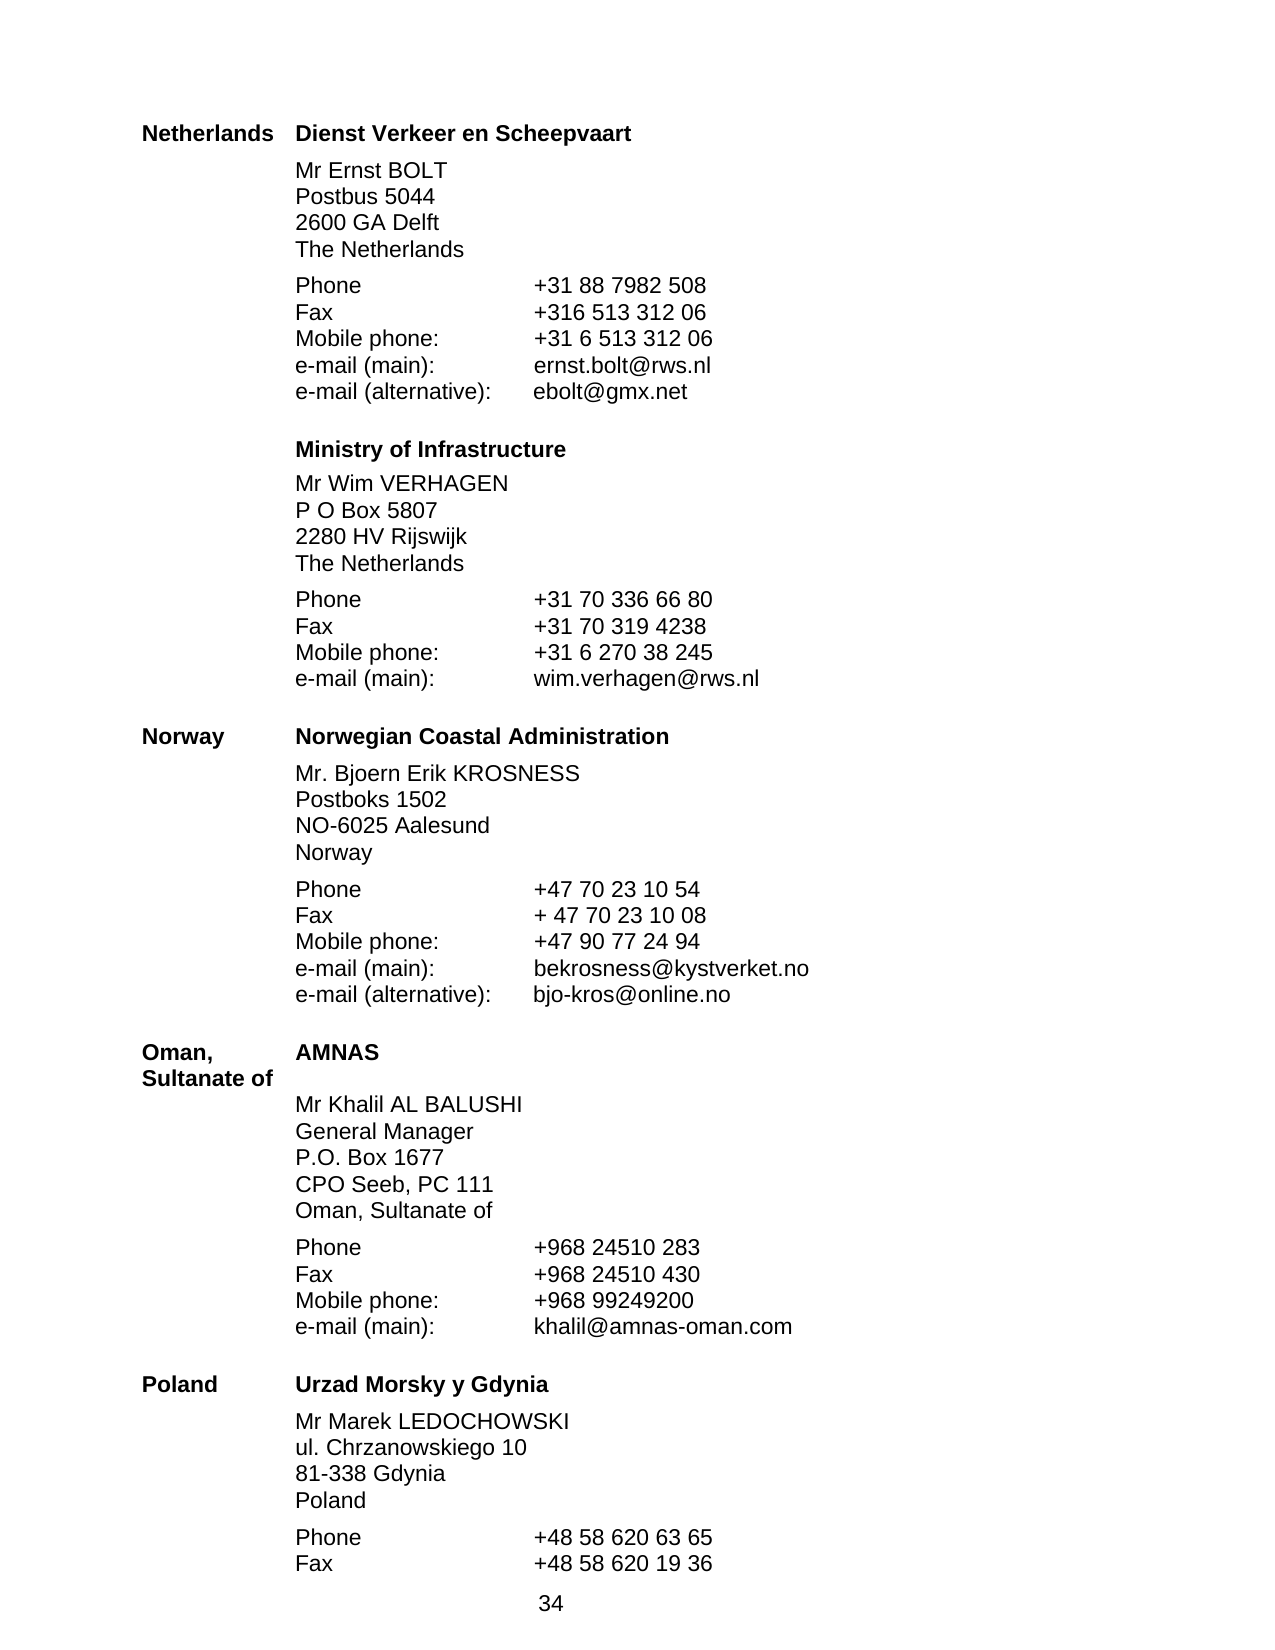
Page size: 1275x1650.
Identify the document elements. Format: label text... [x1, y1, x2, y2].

text Fax +316 513 312 06 [118, 299, 1157, 325]
text Fax +968 24510 430 [118, 1261, 1157, 1287]
text Sultanate of [118, 1065, 1157, 1091]
text Fax +48 58 620 19 36 [118, 1550, 1157, 1576]
text Poland [118, 1487, 1157, 1513]
text Fax +31 70 319 4238 [118, 613, 1157, 639]
text Mobile phone: +31 6 513 312 06 [118, 325, 1157, 352]
text P O Box 5807 [118, 497, 1157, 523]
text Fax + 47 70 23 10 08 [118, 902, 1157, 928]
text 2280 HV Rijswijk [118, 523, 1157, 549]
text Phone +47 70 23 10 54 [118, 876, 1157, 902]
text Poland Urzad Morsky y Gdynia [118, 1371, 1157, 1397]
text e-mail (main): khalil@amnas-oman.com [118, 1313, 1157, 1339]
text Mr Khalil AL BALUSHI [118, 1091, 1157, 1118]
text The Netherlands [118, 236, 1157, 262]
text General Manager [118, 1118, 1157, 1144]
text NO-6025 Aalesund [118, 812, 1157, 839]
text Norway Norwegian Coastal Administration [118, 723, 1157, 749]
text e-mail (main): ernst.bolt@rws.nl [118, 352, 1157, 378]
text ul. Chrzanowskiego 10 [118, 1434, 1157, 1460]
text Mr Ernst BOLT [118, 157, 1157, 183]
text Phone +968 24510 283 [118, 1234, 1157, 1261]
text Postboks 1502 [118, 786, 1157, 812]
text Netherlands Dienst Verkeer en Scheepvaart [118, 120, 1157, 146]
text Mobile phone: +968 99249200 [118, 1287, 1157, 1313]
text P.O. Box 1677 [118, 1144, 1157, 1170]
text Ministry of Infrastructure [118, 436, 1157, 462]
text Phone +31 88 7982 508 [118, 272, 1157, 299]
text Mr Marek LEDOCHOWSKI [118, 1408, 1157, 1434]
text Postbus 5044 [118, 183, 1157, 209]
text e-mail (main): bekrosness@kystverket.no [118, 954, 1157, 981]
text Phone +48 58 620 63 65 [118, 1523, 1157, 1550]
text The Netherlands [118, 549, 1157, 576]
text e-mail (main): wim.verhagen@rws.nl [118, 665, 1157, 692]
text CPO Seeb, PC 111 [118, 1171, 1157, 1197]
text e-mail (alternative): bjo-kros@online.no [118, 981, 1157, 1007]
text Mobile phone: +31 6 270 38 245 [118, 639, 1157, 665]
text 2600 GA Delft [118, 209, 1157, 236]
text Mobile phone: +47 90 77 24 94 [118, 928, 1157, 954]
text Norway [118, 839, 1157, 865]
text Oman, Sultanate of [118, 1197, 1157, 1224]
text Mr. Bjoern Erik KROSNESS [118, 760, 1157, 786]
text Oman, AMNAS [118, 1038, 1157, 1065]
text Mr Wim VERHAGEN [118, 470, 1157, 497]
text Phone +31 70 336 66 80 [118, 586, 1157, 613]
text 81-338 Gdynia [118, 1460, 1157, 1487]
text e-mail (alternative): ebolt@gmx.net [118, 378, 1157, 404]
